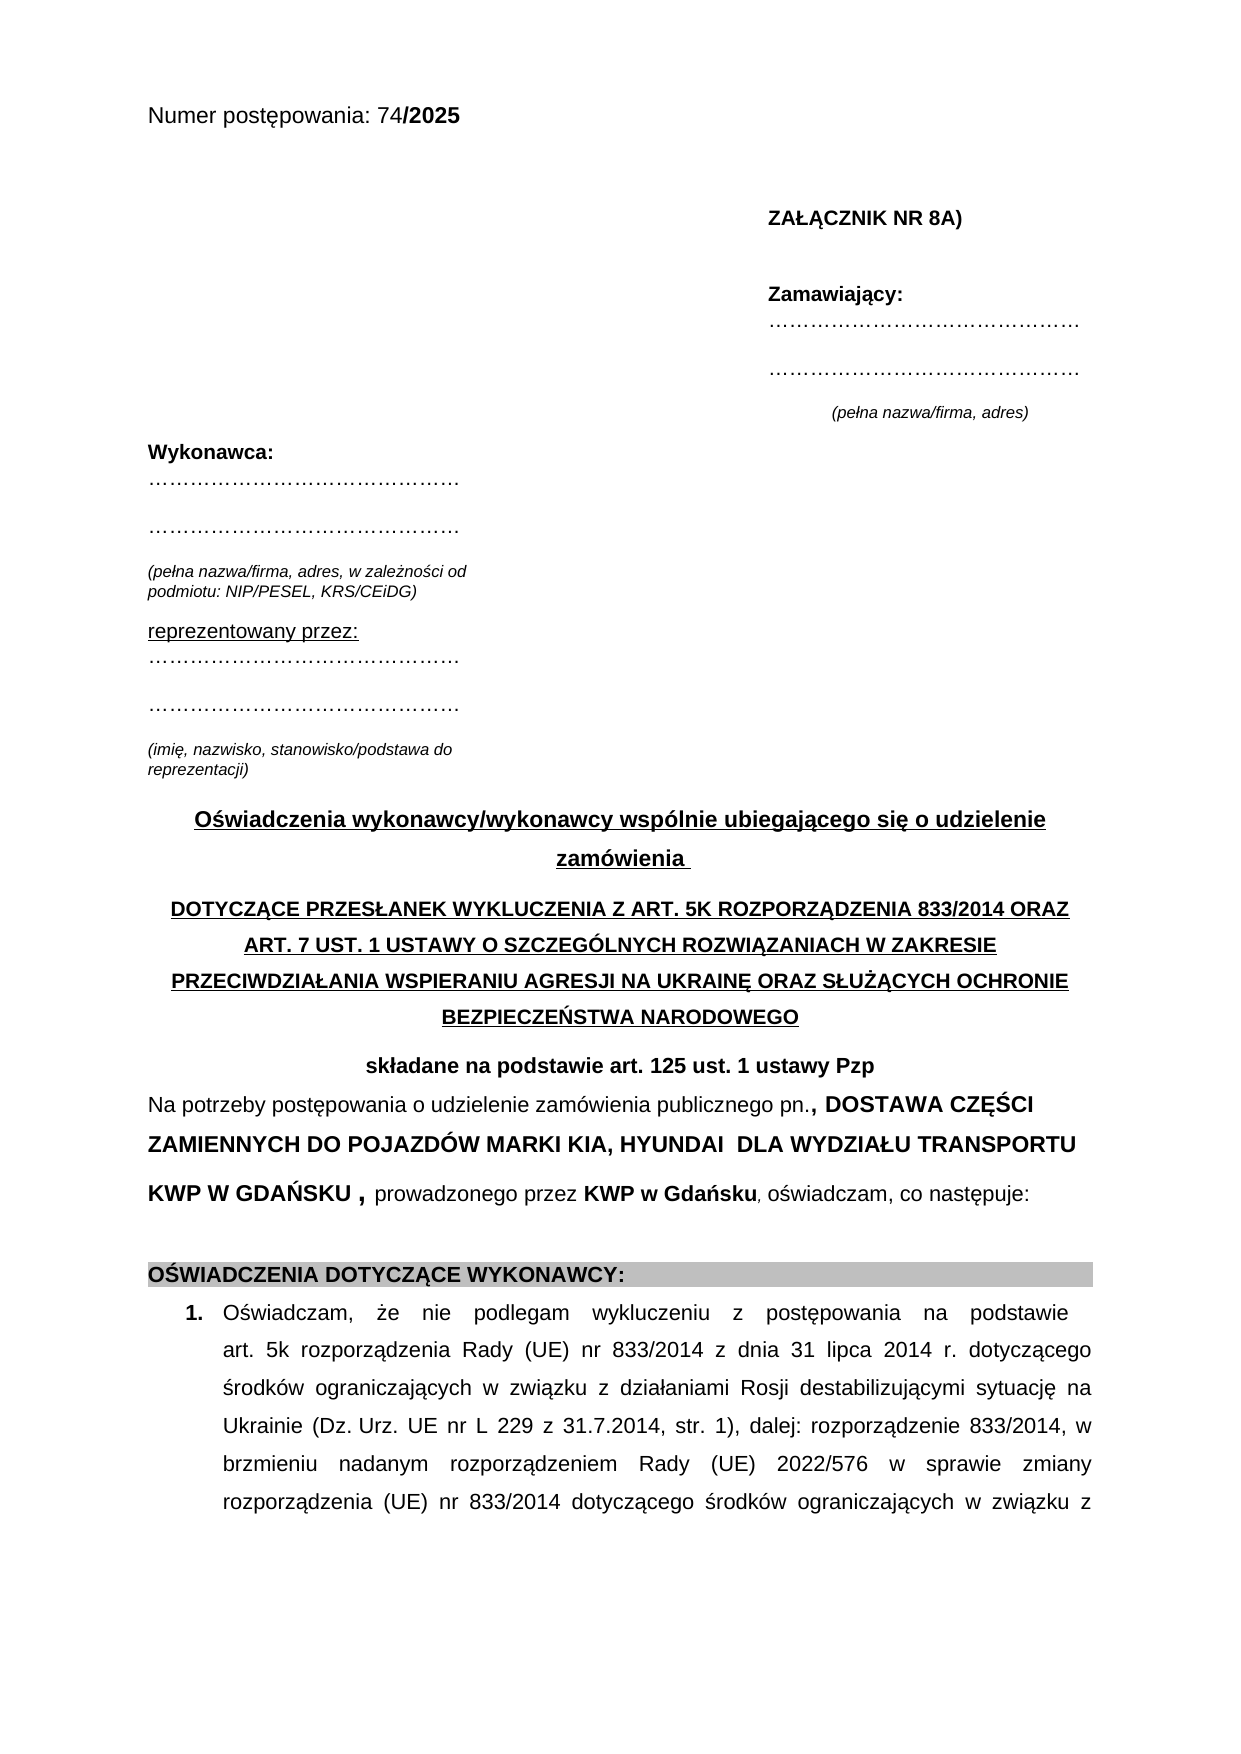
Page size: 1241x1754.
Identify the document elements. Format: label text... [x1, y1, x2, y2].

text ……………………………………………………………………………… [148, 644, 472, 716]
text ……………………………………………………………………………… [148, 466, 472, 537]
text składane na podstawie art. 125 ust. 1 ustawy Pzp [148, 1053, 1093, 1079]
text ZAŁĄCZNIK NR 8A) [694, 206, 1093, 230]
text Oświadczenia wykonawcy/wykonawcy wspólnie ubiegającego się o udzielenie zamówienia [148, 806, 1093, 872]
text (pełna nazwa/firma, adres, w zależności od podmiotu: NIP/PESEL, KRS/CEiDG) [148, 561, 472, 601]
text (imię, nazwisko, stanowisko/podstawa do reprezentacji) [148, 740, 472, 779]
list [185, 1299, 1093, 1514]
text Wykonawca: [148, 440, 1093, 464]
text (pełna nazwa/firma, adres) [768, 403, 1093, 422]
text reprezentowany przez: [148, 619, 1093, 643]
text ……………………………………………………………………………… [768, 307, 1093, 379]
text Na potrzeby postępowania o udzielenie zamówienia publicznego pn., DOSTAWA CZĘŚCI ZAMIENNYCH DO POJAZDÓW MARKI KIA, HYUNDAI DLA WYDZIAŁU TRANSPORTU KWP W GDAŃSKU , prowadzonego przez KWP w Gdańsku, oświadczam, co następuje: [148, 1091, 1093, 1207]
text Zamawiający: [694, 282, 1093, 306]
text OŚWIADCZENIA DOTYCZĄCE WYKONAWCY: [148, 1262, 1093, 1287]
text DOTYCZĄCE PRZESŁANEK WYKLUCZENIA Z ART. 5K ROZPORZĄDZENIA 833/2014 ORAZ ART. 7 UST. 1 USTAWY o szczególnych rozwiązaniach w zakresie przeciwdziałania wspieraniu agresji na Ukrainę oraz służących ochronie bezpieczeństwa narodowego [148, 897, 1093, 1029]
